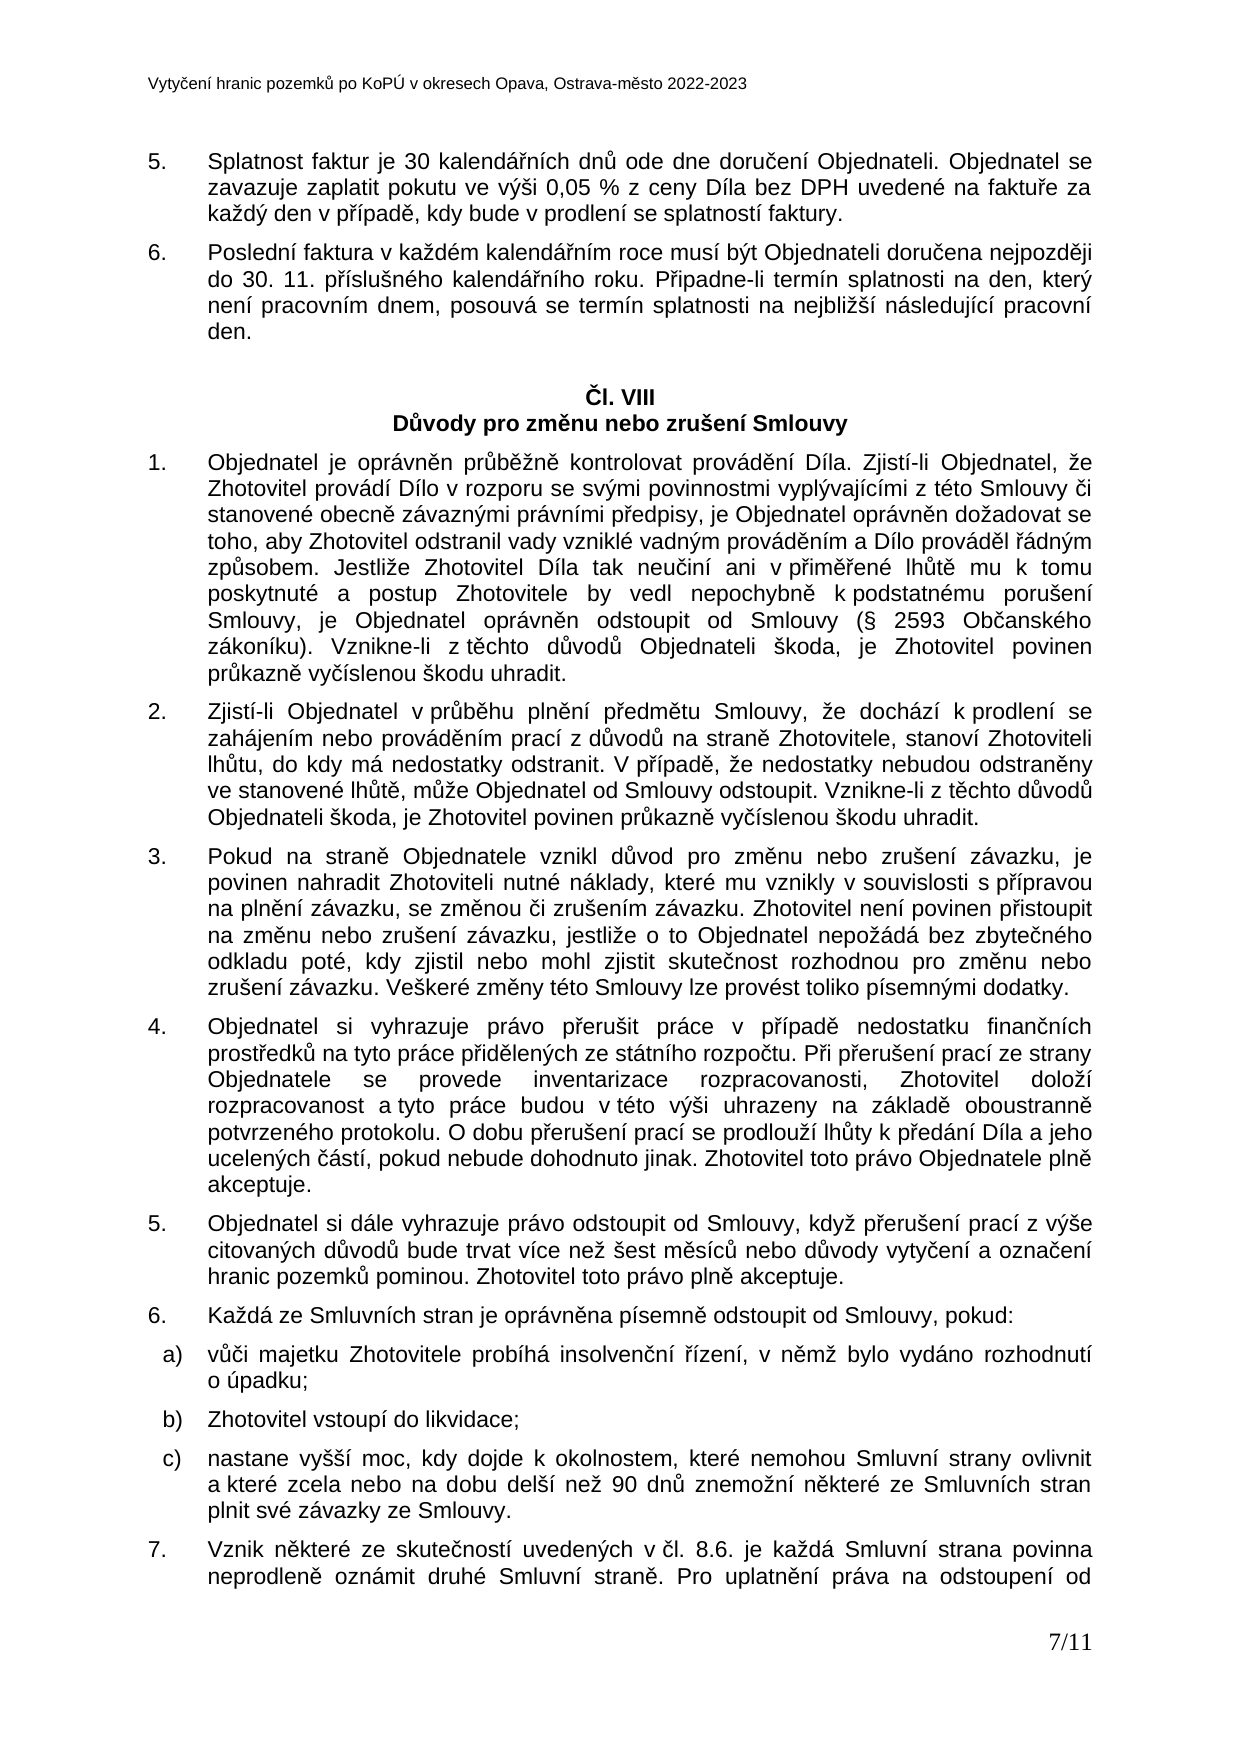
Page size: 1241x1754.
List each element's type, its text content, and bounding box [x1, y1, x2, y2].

list Zjistí-li Objednatel v průběhu plnění předmětu Smlouvy, že dochází k prodlení se zahájením nebo prováděním prací z důvodů na straně Zhotovitele, stanoví Zhotoviteli lhůtu, do kdy má nedostatky odstranit. V případě, že nedostatky nebudou odstraněny ve stanovené lhůtě, může Objednatel od Smlouvy odstoupit. Vznikne-li z těchto důvodů Objednateli škoda, je Zhotovitel povinen průkazně vyčíslenou škodu uhradit. [148, 698, 1093, 830]
list Pokud na straně Objednatele vznikl důvod pro změnu nebo zrušení závazku, je povinen nahradit Zhotoviteli nutné náklady, které mu vznikly v souvislosti s přípravou na plnění závazku, se změnou či zrušením závazku. Zhotovitel není povinen přistoupit na změnu nebo zrušení závazku, jestliže o to Objednatel nepožádá bez zbytečného odkladu poté, kdy zjistil nebo mohl zjistit skutečnost rozhodnou pro změnu nebo zrušení závazku. Veškeré změny této Smlouvy lze provést toliko písemnými dodatky. [148, 843, 1093, 1001]
list Objednatel je oprávněn průběžně kontrolovat provádění Díla. Zjistí-li Objednatel, že Zhotovitel provádí Dílo v rozporu se svými povinnostmi vyplývajícími z této Smlouvy či stanovené obecně závaznými právními předpisy, je Objednatel oprávněn dožadovat se toho, aby Zhotovitel odstranil vady vzniklé vadným prováděním a Dílo prováděl řádným způsobem. Jestliže Zhotovitel Díla tak neučiní ani v přiměřené lhůtě mu k tomu poskytnuté a postup Zhotovitele by vedl nepochybně k podstatnému porušení Smlouvy, je Objednatel oprávněn odstoupit od Smlouvy (§ 2593 Občanského zákoníku). Vznikne-li z těchto důvodů Objednateli škoda, je Zhotovitel povinen průkazně vyčíslenou škodu uhradit. [148, 449, 1093, 686]
list nastane vyšší moc, kdy dojde k okolnostem, které nemohou Smluvní strany ovlivnit a které zcela nebo na dobu delší než 90 dnů znemožní některé ze Smluvních stran plnit své závazky ze Smlouvy. [162, 1445, 1093, 1524]
list Objednatel si dále vyhrazuje právo odstoupit od Smlouvy, když přerušení prací z výše citovaných důvodů bude trvat více než šest měsíců nebo důvody vytyčení a označení hranic pozemků pominou. Zhotovitel toto právo plně akceptuje. [148, 1210, 1093, 1289]
list Objednatel si vyhrazuje právo přerušit práce v případě nedostatku finančních prostředků na tyto práce přidělených ze státního rozpočtu. Při přerušení prací ze strany Objednatele se provede inventarizace rozpracovanosti, Zhotovitel doloží rozpracovanost a tyto práce budou v této výši uhrazeny na základě oboustranně potvrzeného protokolu. O dobu přerušení prací se prodlouží lhůty k předání Díla a jeho ucelených částí, pokud nebude dohodnuto jinak. Zhotovitel toto právo Objednatele plně akceptuje. [148, 1013, 1093, 1198]
list Zhotovitel vstoupí do likvidace; [162, 1406, 1093, 1432]
subtitle Důvody pro změnu nebo zrušení Smlouvy [148, 410, 1093, 436]
list Poslední faktura v každém kalendářním roce musí být Objednateli doručena nejpozději do 30. 11. příslušného kalendářního roku. Připadne-li termín splatnosti na den, který není pracovním dnem, posouvá se termín splatnosti na nejbližší následující pracovní den. [148, 239, 1093, 344]
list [148, 1536, 1093, 1589]
list vůči majetku Zhotovitele probíhá insolvenční řízení, v němž bylo vydáno rozhodnutí o úpadku; [162, 1341, 1093, 1393]
subtitle Čl. VIII [148, 383, 1093, 410]
list Splatnost faktur je 30 kalendářních dnů ode dne doručení Objednateli. Objednatel se zavazuje zaplatit pokutu ve výši 0,05 % z ceny Díla bez DPH uvedené na faktuře za každý den v případě, kdy bude v prodlení se splatností faktury. [148, 148, 1093, 227]
list Každá ze Smluvních stran je oprávněna písemně odstoupit od Smlouvy, pokud: [148, 1302, 1093, 1328]
